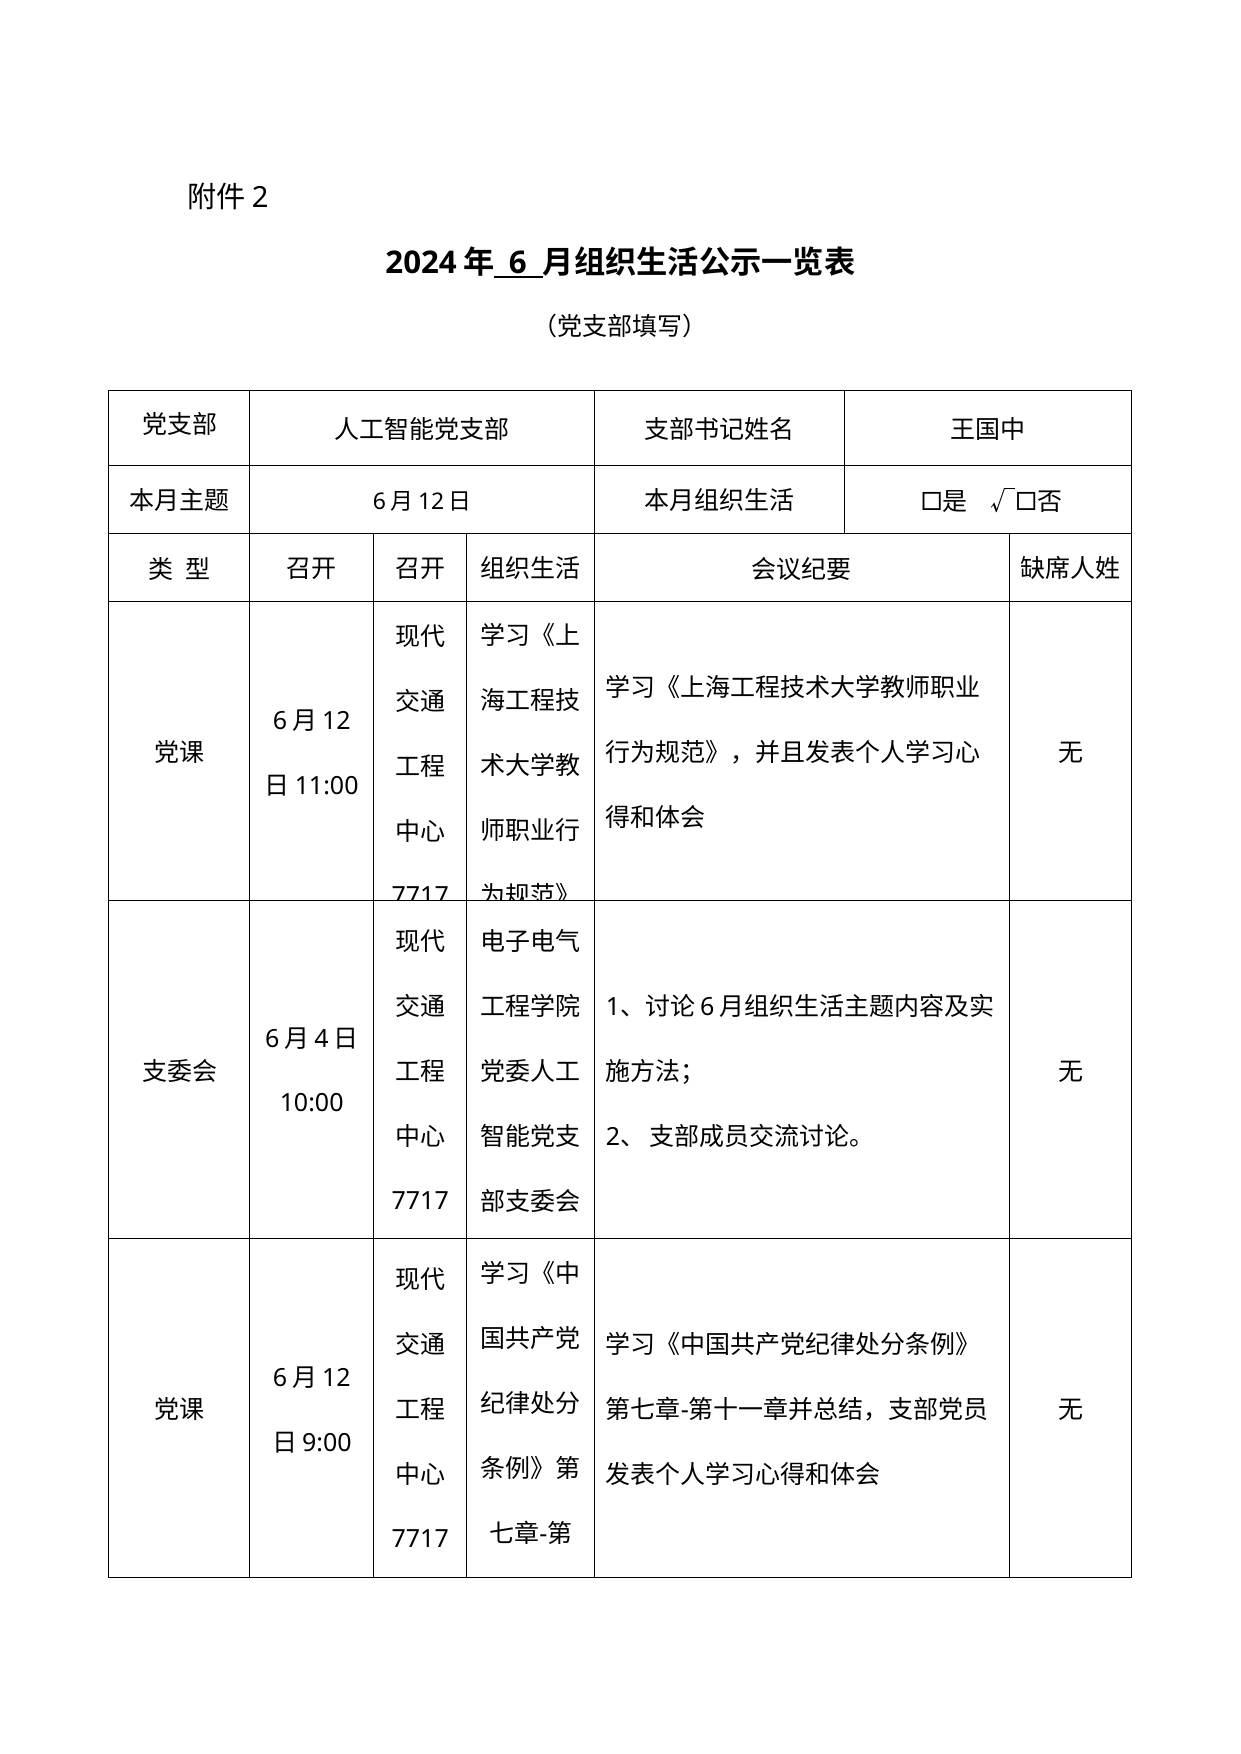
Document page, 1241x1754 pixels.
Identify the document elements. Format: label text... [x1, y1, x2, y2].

table_cell 召开 时间 [250, 534, 373, 601]
table_header 党支部 名称 [109, 391, 249, 465]
table_cell 学习《上海工程技术大学教师职业行为规范》 [467, 602, 594, 900]
table_header 王国中 [845, 391, 1131, 465]
table_cell 6月12日 [250, 466, 594, 533]
table_cell 6月12日9:00 [250, 1239, 373, 1577]
table_cell 6月12日11:00 [250, 602, 373, 900]
table_header 人工智能党支部 [250, 391, 594, 465]
table_cell 会议纪要 [595, 534, 1009, 601]
table_cell 现代交通工程中心7717 [374, 1239, 466, 1577]
text 附件2 [187, 162, 1053, 227]
table_cell 现代交通工程中心7717 [374, 602, 466, 900]
table_cell 支委会 [109, 901, 249, 1238]
text 2024年 6 月组织生活公示一览表 [187, 227, 1053, 292]
table_cell 类 型 [109, 534, 249, 601]
table_cell 本月主题党日时间 [109, 466, 249, 533]
table_cell 无 [1010, 602, 1131, 900]
table_cell 无 [1010, 901, 1131, 1238]
table_cell 学习《上海工程技术大学教师职业行为规范》，并且发表个人学习心得和体会 [595, 602, 1009, 900]
table_header 支部书记姓名 [595, 391, 844, 465]
table_cell 现代交通工程中心7717 [374, 901, 466, 1238]
table_cell 6月4日 10:00 [250, 901, 373, 1238]
table_cell 本月组织生活 是否接受观摩 [595, 466, 844, 533]
table_cell 缺席人姓名 [1010, 534, 1131, 601]
table_cell 无 [1010, 1239, 1131, 1577]
table_cell 1、讨论6月组织生活主题内容及实施方法； 支部成员交流讨论。 [595, 901, 1009, 1238]
table_cell 是 √否 [845, 466, 1131, 533]
table_cell 学习《中国共产党纪律处分条例》第七章-第十一章+总结 [467, 1239, 594, 1577]
table_cell 组织生活主题 [467, 534, 594, 601]
table_cell 学习《中国共产党纪律处分条例》第七章-第十一章并总结，支部党员发表个人学习心得和体会 [595, 1239, 1009, 1577]
table_cell 党课 [109, 1239, 249, 1577]
text （党支部填写） [187, 292, 1053, 357]
table_cell 召开地点 [374, 534, 466, 601]
table_cell 电子电气工程学院党委人工智能党支部支委会 [467, 901, 594, 1238]
table_cell 党课 [109, 602, 249, 900]
